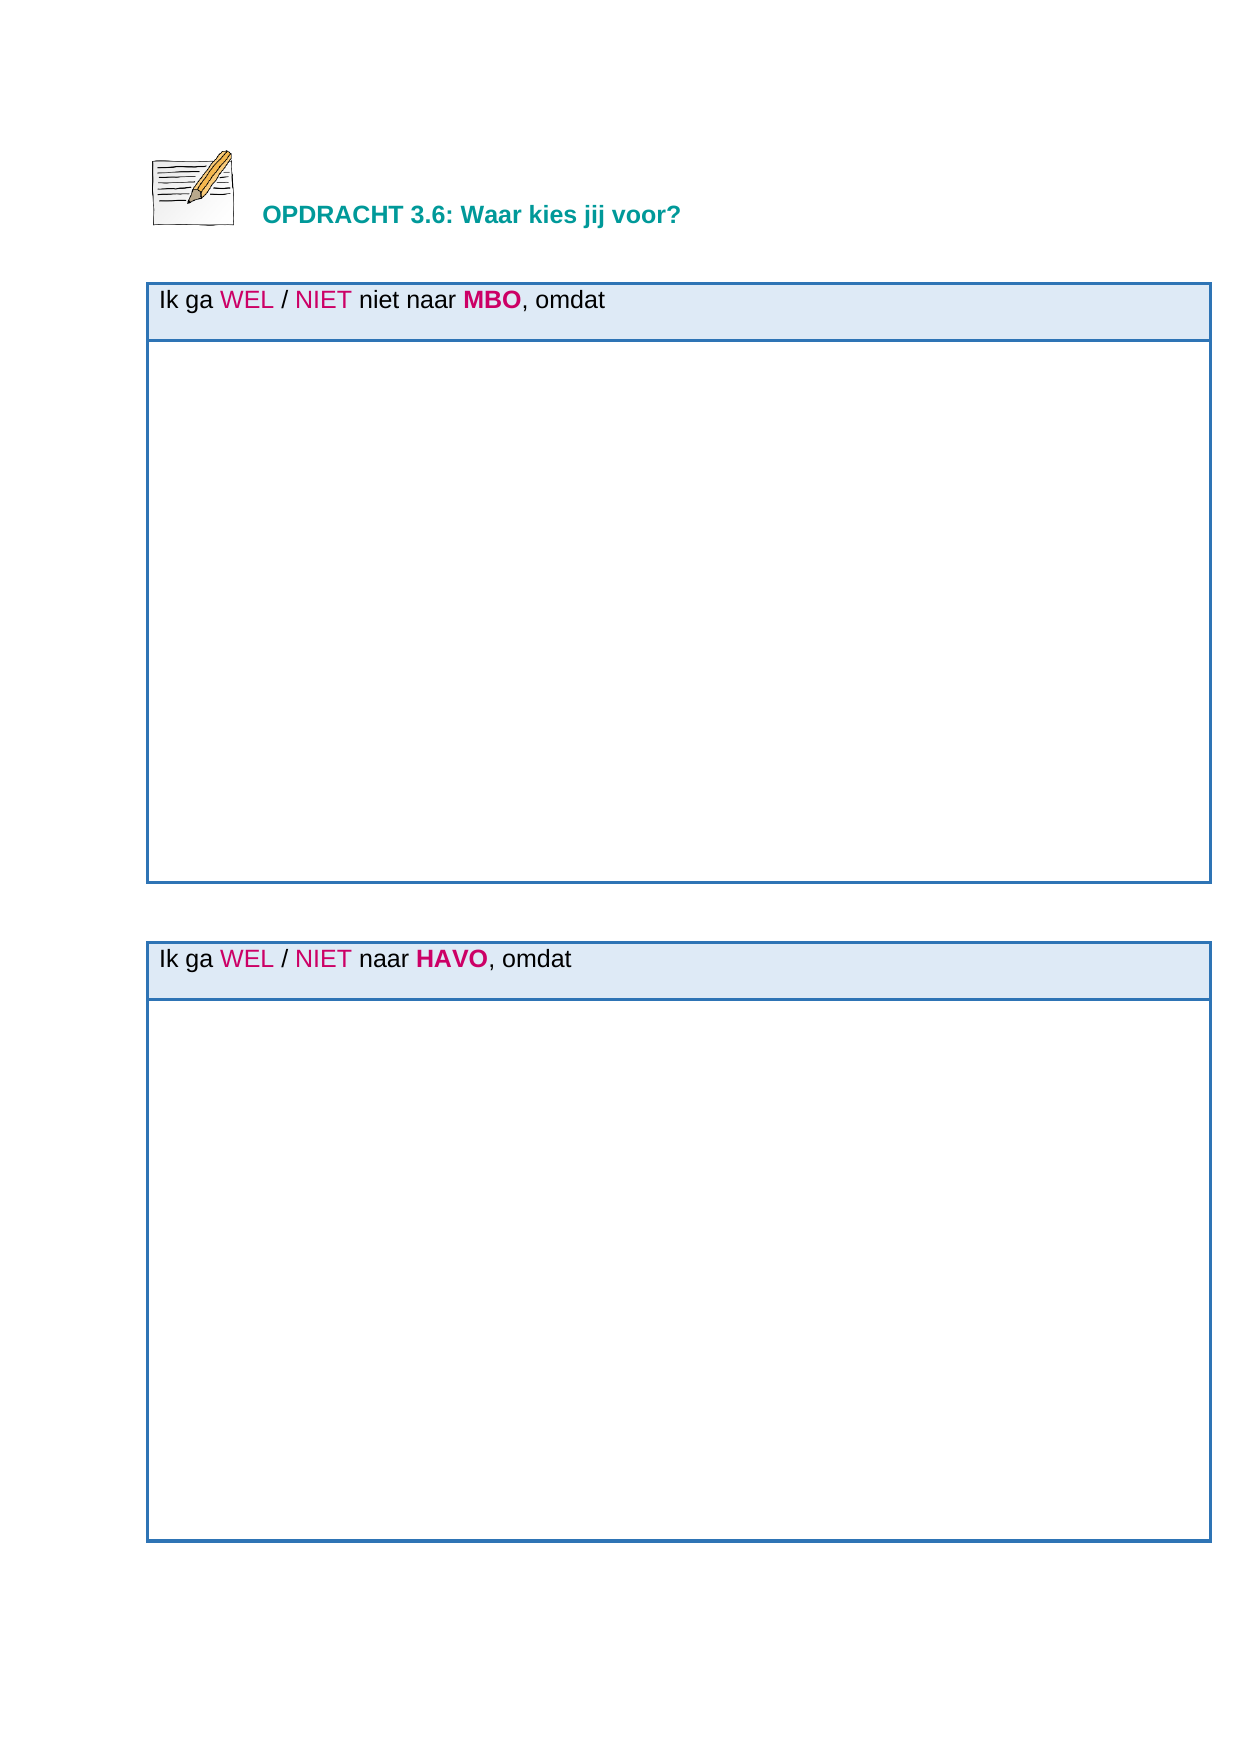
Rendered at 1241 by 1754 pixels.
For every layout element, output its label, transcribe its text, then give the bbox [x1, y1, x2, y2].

table_header OPDRACHT 3.6: Waar kies jij voor? [251, 148, 1093, 253]
table_header [148, 148, 251, 253]
table_header Ik ga WEL / NIET naar HAVO, omdat [149, 944, 1209, 998]
table_header Ik ga WEL / NIET niet naar MBO, omdat [149, 285, 1209, 339]
table_cell [149, 1001, 1209, 1539]
table_cell [149, 342, 1209, 881]
picture [147, 147, 238, 229]
